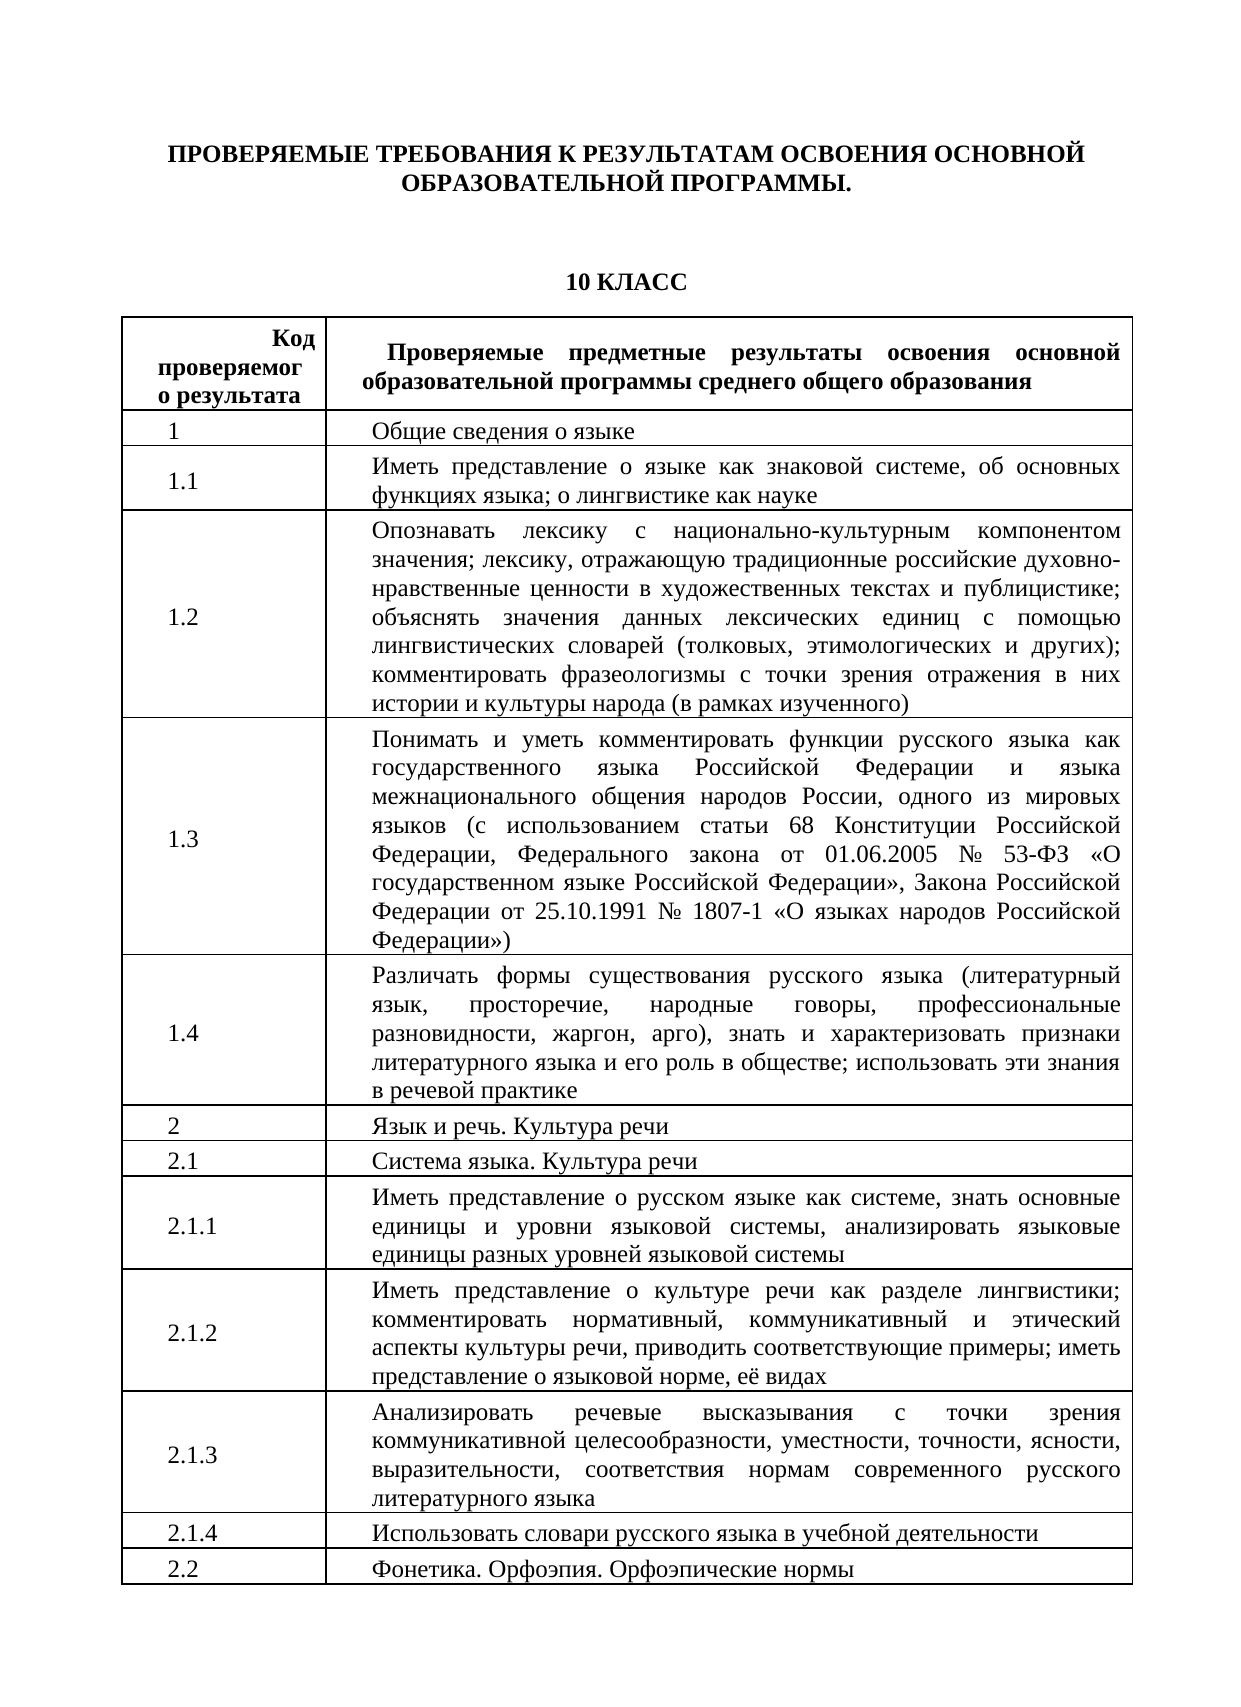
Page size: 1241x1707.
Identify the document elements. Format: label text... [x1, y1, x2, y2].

table_header Код проверяемого результата [123, 318, 325, 409]
table_cell Общие сведения о языке [327, 411, 1132, 444]
table_cell Фонетика. Орфоэпия. Орфоэпические нормы [327, 1549, 1132, 1583]
table_cell Язык и речь. Культура речи [327, 1106, 1132, 1140]
table_header Проверяемые предметные результаты освоения основной образовательной программы среднего общего образования [327, 318, 1132, 409]
table_cell Анализировать речевые высказывания с точки зрения коммуникативной целесообразности, уместности, точности, ясности, выразительности, соответствия нормам современного русского литературного языка [327, 1392, 1132, 1512]
table_cell Иметь представление о русском языке как системе, знать основные единицы и уровни языковой системы, анализировать языковые единицы разных уровней языковой системы [327, 1177, 1132, 1268]
text 10 КЛАСС [131, 267, 1122, 295]
table_cell 2.1.3 [123, 1392, 325, 1512]
table_cell 2.1 [123, 1141, 325, 1175]
table_cell 2.1.4 [123, 1513, 325, 1547]
table_cell Опознавать лексику с национально-культурным компонентом значения; лексику, отражающую традиционные российские духовно-нравственные ценности в художественных текстах и публицистике; объяснять значения данных лексических единиц с помощью лингвистических словарей (толковых, этимологических и других); комментировать фразеологизмы с точки зрения отражения в них истории и культуры народа (в рамках изученного) [327, 511, 1132, 717]
table_cell 1 [123, 411, 325, 444]
table_cell Иметь представление о языке как знаковой системе, об основных функциях языка; о лингвистике как науке [327, 446, 1132, 509]
table_cell 1.1 [123, 446, 325, 509]
table_cell Использовать словари русского языка в учебной деятельности [327, 1513, 1132, 1547]
table_cell 2 [123, 1106, 325, 1140]
table_cell Иметь представление о культуре речи как разделе лингвистики; комментировать нормативный, коммуникативный и этический аспекты культуры речи, приводить соответствующие примеры; иметь представление о языковой норме, её видах [327, 1270, 1132, 1390]
table_cell 2.2 [123, 1549, 325, 1583]
table_cell Различать формы существования русского языка (литературный язык, просторечие, народные говоры, профессиональные разновидности, жаргон, арго), знать и характеризовать признаки литературного языка и его роль в обществе; использовать эти знания в речевой практике [327, 955, 1132, 1104]
table_cell Система языка. Культура речи [327, 1141, 1132, 1175]
table_cell 1.4 [123, 955, 325, 1104]
table_cell 2.1.2 [123, 1270, 325, 1390]
text ПРОВЕРЯЕМЫЕ ТРЕБОВАНИЯ К РЕЗУЛЬТАТАМ ОСВОЕНИЯ ОСНОВНОЙ ОБРАЗОВАТЕЛЬНОЙ ПРОГРАММЫ. [131, 139, 1122, 196]
table_cell Понимать и уметь комментировать функции русского языка как государственного языка Российской Федерации и языка межнационального общения народов России, одного из мировых языков (с использованием статьи 68 Конституции Российской Федерации, Федерального закона от 01.06.2005 № 53-ФЗ «О государственном языке Российской Федерации», Закона Российской Федерации от 25.10.1991 № 1807-1 «О языках народов Российской Федерации») [327, 718, 1132, 954]
table_cell 1.3 [123, 718, 325, 954]
table_cell 1.2 [123, 511, 325, 717]
table_cell 2.1.1 [123, 1177, 325, 1268]
